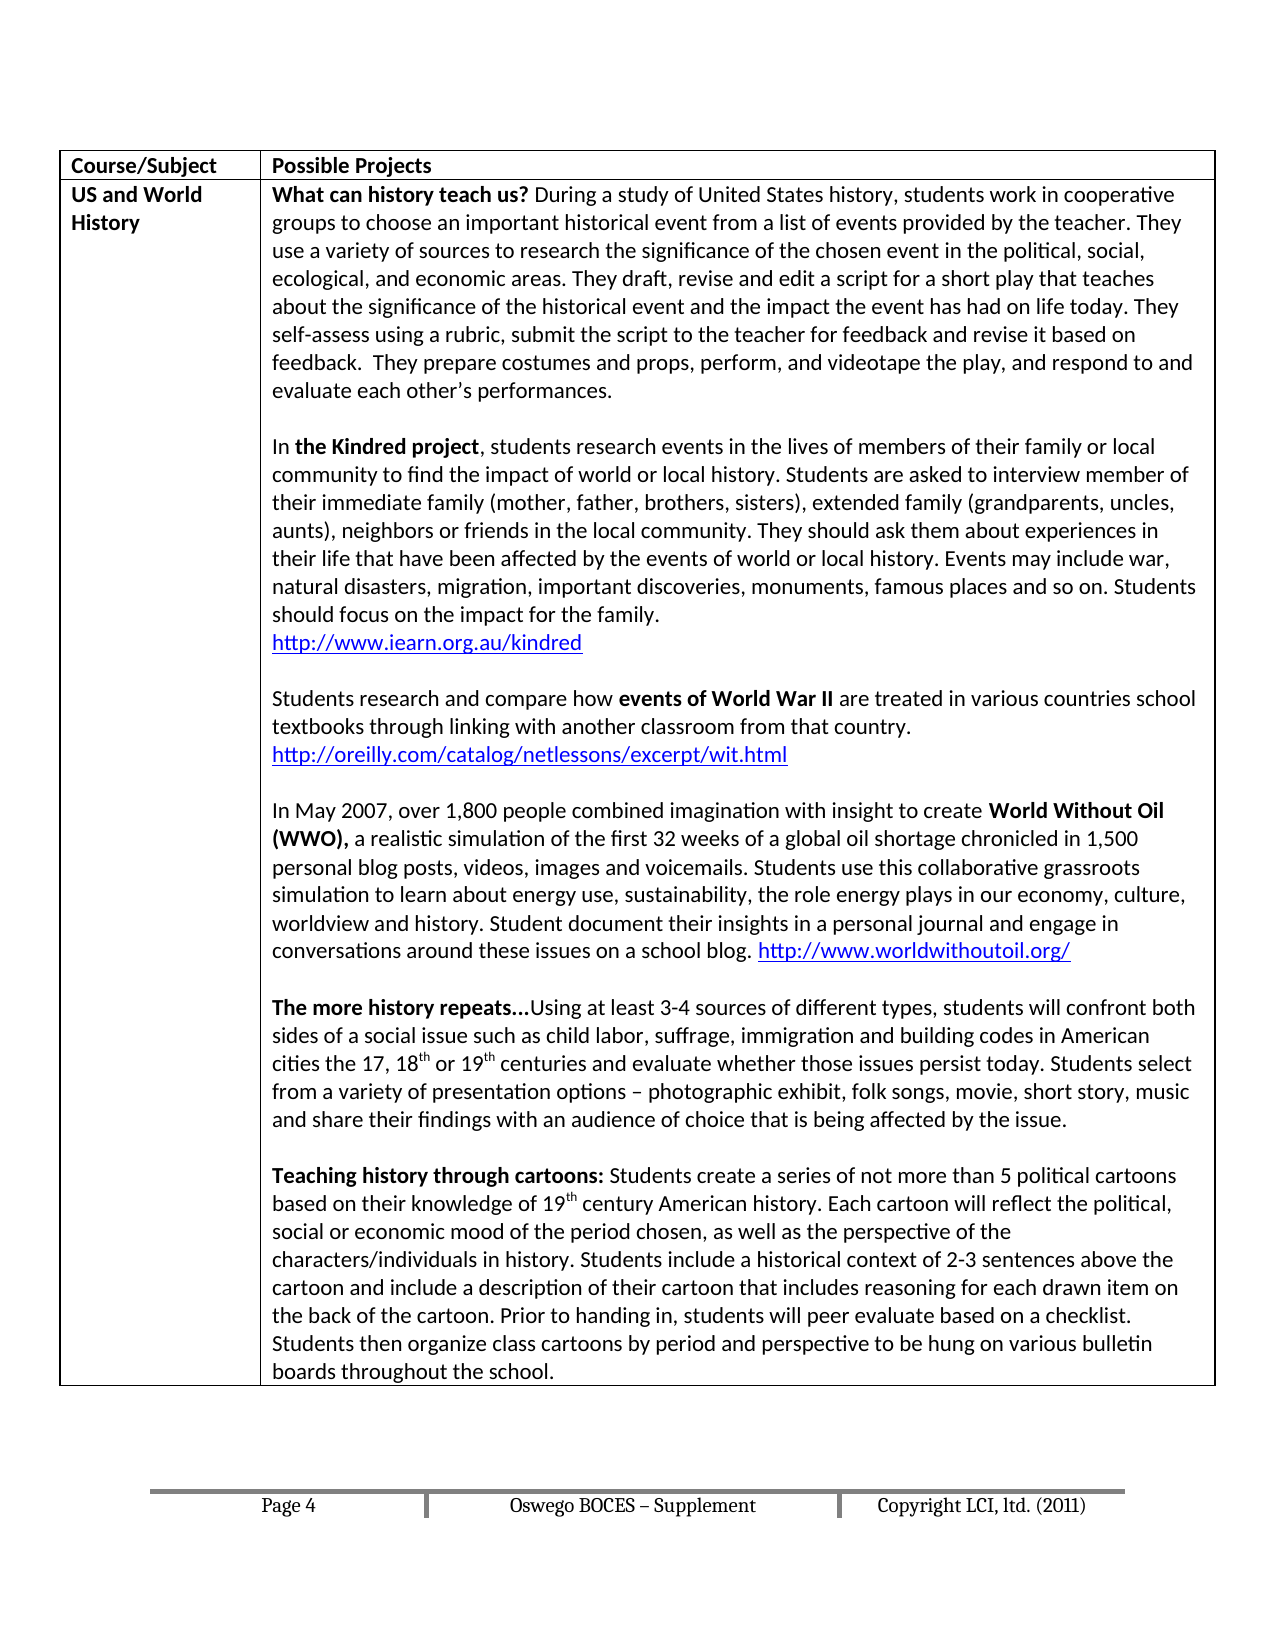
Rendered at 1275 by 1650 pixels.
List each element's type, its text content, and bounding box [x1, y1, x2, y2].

table_header Course/Subject [61, 151, 260, 179]
table_header Possible Projects [261, 151, 1214, 179]
table_cell US and World History [61, 180, 260, 1385]
table_cell What can history teach us? During a study of United States history, students work in cooperative groups to choose an important historical event from a list of events provided by the teacher. They use a variety of sources to research the significance of the chosen event in the political, social, ecological, and economic areas. They draft, revise and edit a script for a short play that teaches about the significance of the historical event and the impact the event has had on life today. They self-assess using a rubric, submit the script to the teacher for feedback and revise it based on feedback. They prepare costumes and props, perform, and videotape the play, and respond to and evaluate each other’s performances. In the Kindred project, students research events in the lives of members of their family or local community to find the impact of world or local history. Students are asked to interview member of their immediate family (mother, father, brothers, sisters), extended family (grandparents, uncles, aunts), neighbors or friends in the local community. They should ask them about experiences in their life that have been affected by the events of world or local history. Events may include war, natural disasters, migration, important discoveries, monuments, famous places and so on. Students should focus on the impact for the family. http://www.iearn.org.au/kindred Students research and compare how events of World War II are treated in various countries school textbooks through linking with another classroom from that country. http://oreilly.com/catalog/netlessons/excerpt/wit.html In May 2007, over 1,800 people combined imagination with insight to create World Without Oil (WWO), a realistic simulation of the first 32 weeks of a global oil shortage chronicled in 1,500 personal blog posts, videos, images and voicemails. Students use this collaborative grassroots simulation to learn about energy use, sustainability, the role energy plays in our economy, culture, worldview and history. Student document their insights in a personal journal and engage in conversations around these issues on a school blog. http://www.worldwithoutoil.org/ The more history repeats...Using at least 3-4 sources of different types, students will confront both sides of a social issue such as child labor, suffrage, immigration and building codes in American cities the 17, 18th or 19th centuries and evaluate whether those issues persist today. Students select from a variety of presentation options – photographic exhibit, folk songs, movie, short story, music and share their findings with an audience of choice that is being affected by the issue. Teaching history through cartoons: Students create a series of not more than 5 political cartoons based on their knowledge of 19th century American history. Each cartoon will reflect the political, social or economic mood of the period chosen, as well as the perspective of the characters/individuals in history. Students include a historical context of 2-3 sentences above the cartoon and include a description of their cartoon that includes reasoning for each drawn item on the back of the cartoon. Prior to handing in, students will peer evaluate based on a checklist. Students then organize class cartoons by period and perspective to be hung on various bulletin boards throughout the school. [261, 180, 1214, 1385]
